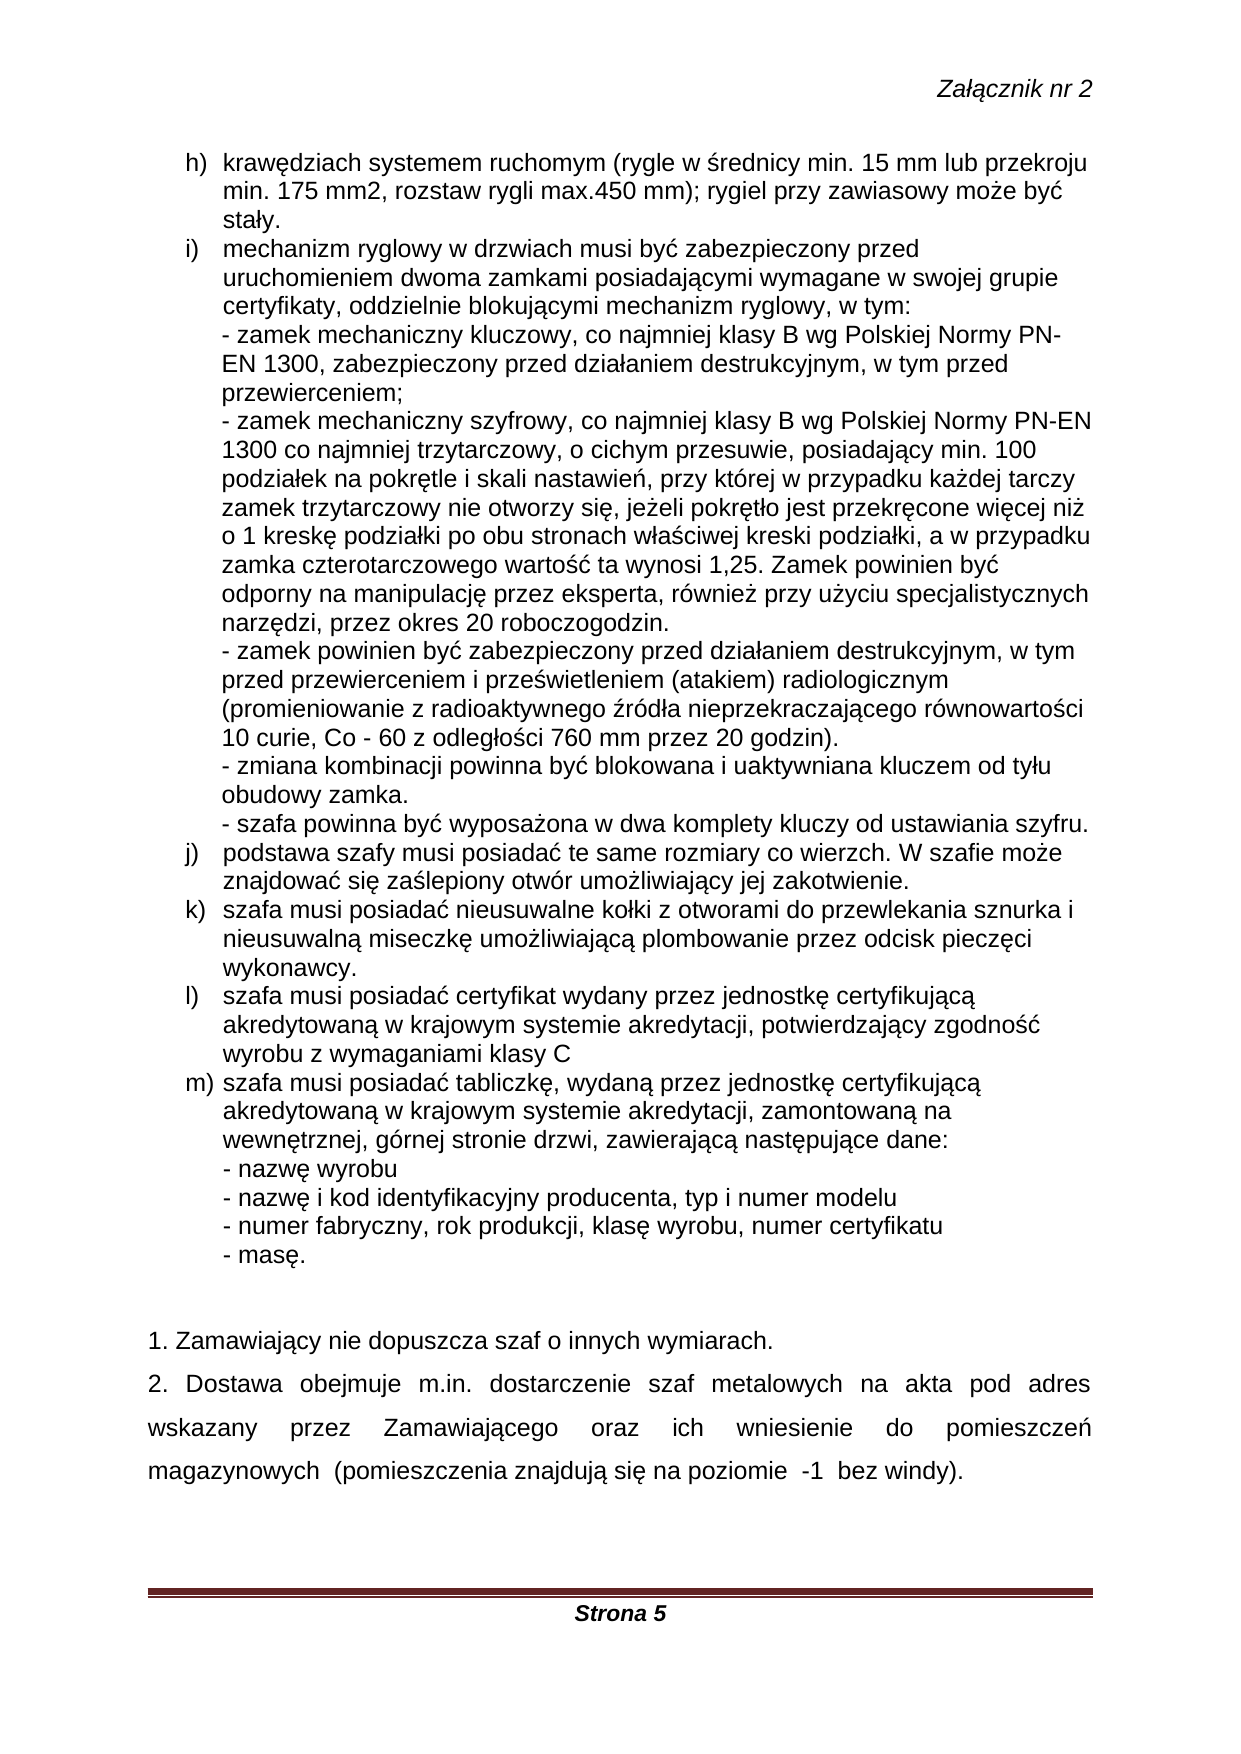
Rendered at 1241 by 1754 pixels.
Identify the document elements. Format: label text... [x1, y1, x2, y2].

list mechanizm ryglowy w drzwiach musi być zabezpieczony przed uruchomieniem dwoma zamkami posiadającymi wymagane w swojej grupie certyfikaty, oddzielnie blokującymi mechanizm ryglowy, w tym: [185, 234, 1093, 320]
text - zamek mechaniczny szyfrowy, co najmniej klasy B wg Polskiej Normy PN-EN 1300 co najmniej trzytarczowy, o cichym przesuwie, posiadający min. 100 podziałek na pokrętle i skali nastawień, przy której w przypadku każdej tarczy zamek trzytarczowy nie otworzy się, jeżeli pokrętło jest przekręcone więcej niż o 1 kreskę podziałki po obu stronach właściwej kreski podziałki, a w przypadku zamka czterotarczowego wartość ta wynosi 1,25. Zamek powinien być odporny na manipulację przez eksperta, również przy użyciu specjalistycznych narzędzi, przez okres 20 roboczogodzin. [221, 406, 1093, 636]
text - zamek powinien być zabezpieczony przed działaniem destrukcyjnym, w tym przed przewierceniem i prześwietleniem (atakiem) radiologicznym (promieniowanie z radioaktywnego źródła nieprzekraczającego równowartości 10 curie, Co - 60 z odległości 760 mm przez 20 godzin). [221, 636, 1093, 751]
text - zamek mechaniczny kluczowy, co najmniej klasy B wg Polskiej Normy PN-EN 1300, zabezpieczony przed działaniem destrukcyjnym, w tym przed przewierceniem; [221, 320, 1093, 406]
text 2. Dostawa obejmuje m.in. dostarczenie szaf metalowych na akta pod adres wskazany przez Zamawiającego oraz ich wniesienie do pomieszczeń magazynowych (pomieszczenia znajdują się na poziomie -1 bez windy). [148, 1369, 1093, 1484]
text - szafa powinna być wyposażona w dwa komplety kluczy od ustawiania szyfru. [221, 809, 1093, 838]
list - nazwę wyrobu [223, 1154, 1093, 1183]
text 1. Zamawiający nie dopuszcza szaf o innych wymiarach. [148, 1326, 1093, 1355]
list - masę. [223, 1240, 1093, 1269]
list podstawa szafy musi posiadać te same rozmiary co wierzch. W szafie może znajdować się zaślepiony otwór umożliwiający jej zakotwienie. [185, 838, 1093, 895]
list szafa musi posiadać certyfikat wydany przez jednostkę certyfikującą akredytowaną w krajowym systemie akredytacji, potwierdzający zgodność wyrobu z wymaganiami klasy C [185, 981, 1093, 1068]
list krawędziach systemem ruchomym (rygle w średnicy min. 15 mm lub przekroju min. 175 mm2, rozstaw rygli max.450 mm); rygiel przy zawiasowy może być stały. [185, 148, 1093, 234]
list - numer fabryczny, rok produkcji, klasę wyrobu, numer certyfikatu [223, 1211, 1093, 1240]
list - nazwę i kod identyfikacyjny producenta, typ i numer modelu [223, 1183, 1093, 1211]
list szafa musi posiadać tabliczkę, wydaną przez jednostkę certyfikującą akredytowaną w krajowym systemie akredytacji, zamontowaną na wewnętrznej, górnej stronie drzwi, zawierającą następujące dane: [185, 1068, 1093, 1154]
text - zmiana kombinacji powinna być blokowana i uaktywniana kluczem od tyłu obudowy zamka. [221, 751, 1093, 809]
list szafa musi posiadać nieusuwalne kołki z otworami do przewlekania sznurka i nieusuwalną miseczkę umożliwiającą plombowanie przez odcisk pieczęci wykonawcy. [185, 895, 1093, 981]
